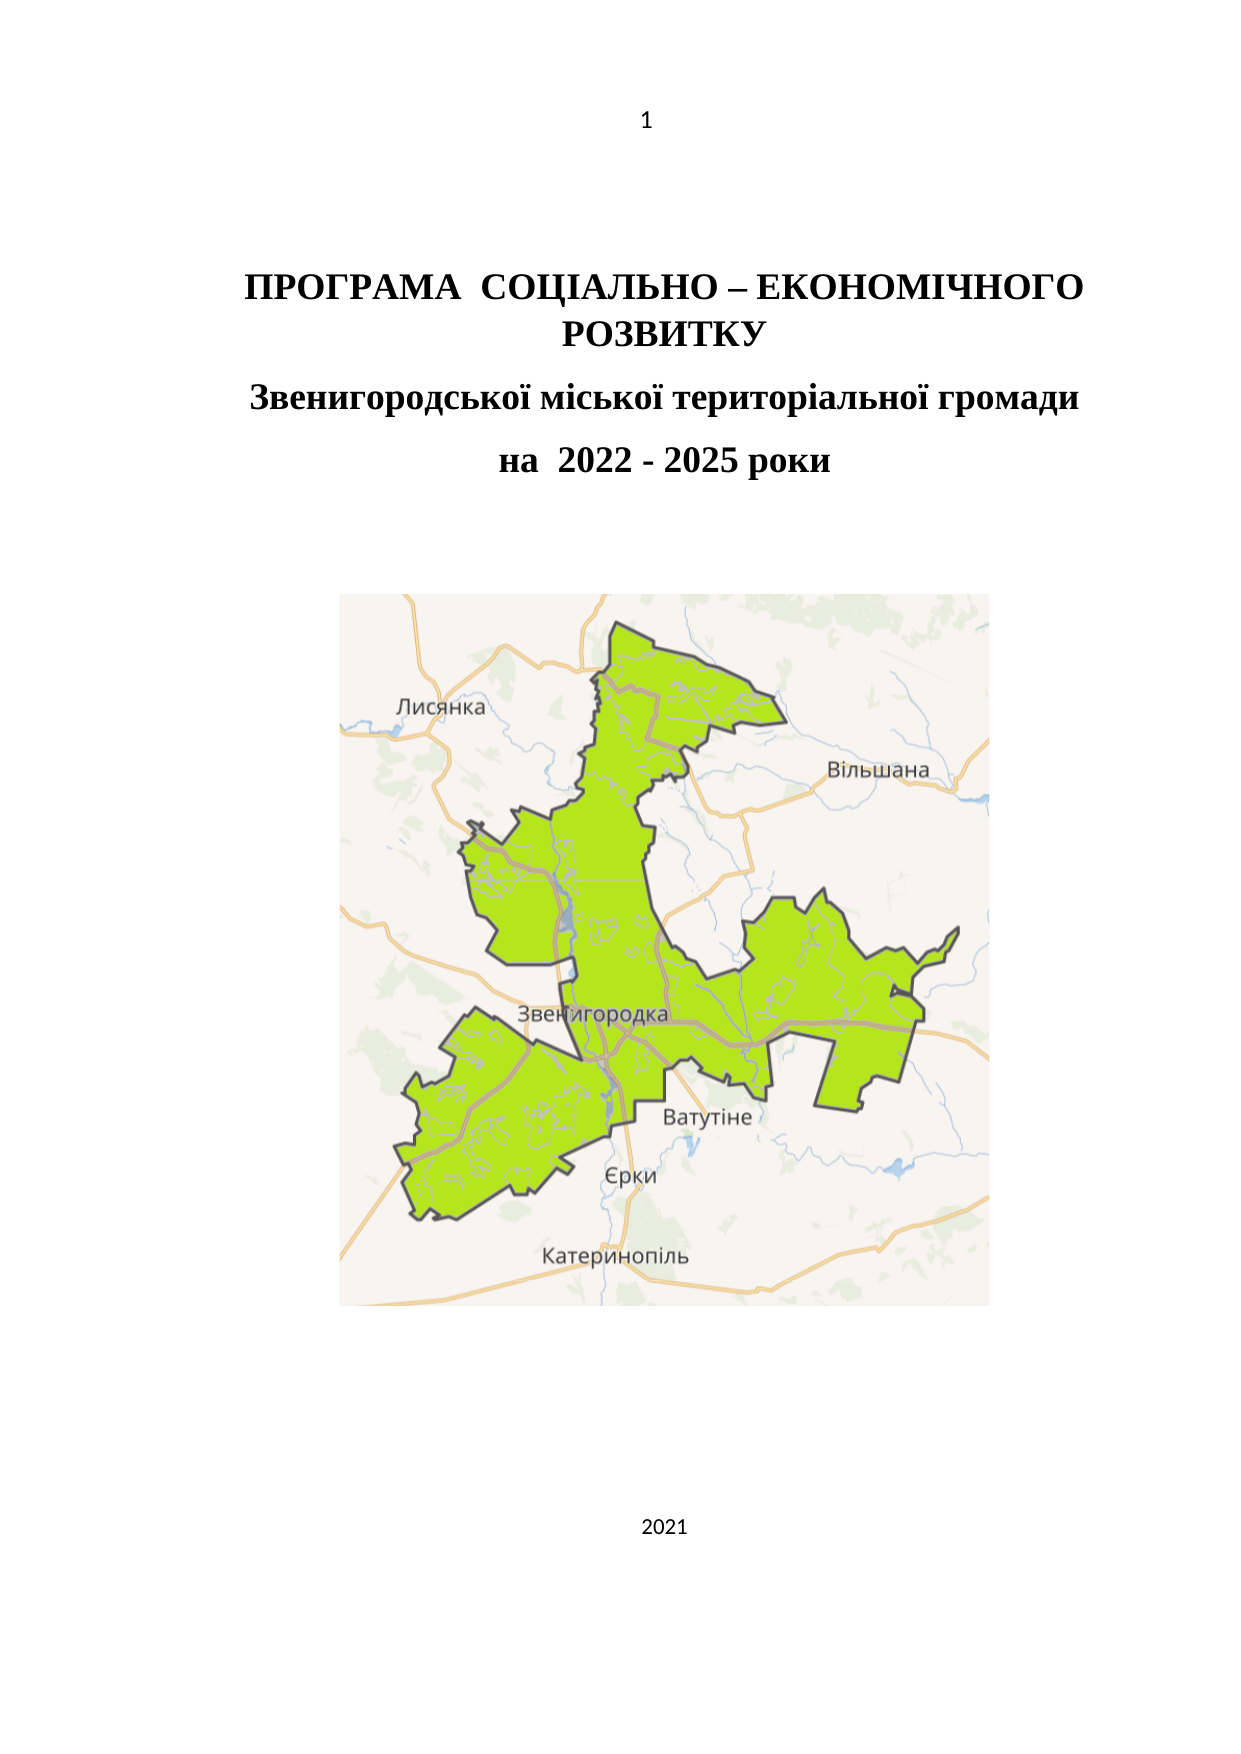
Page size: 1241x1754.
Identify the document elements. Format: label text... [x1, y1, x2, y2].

text на 2022 - 2025 роки [177, 438, 1152, 481]
picture [339, 594, 990, 1306]
text 2021 [177, 1512, 1152, 1540]
text ПРОГРАМА СОЦІАЛЬНО – ЕКОНОМІЧНОГО РОЗВИТКУ [177, 265, 1152, 354]
text Звенигородської міської територіальної громади [177, 374, 1152, 418]
